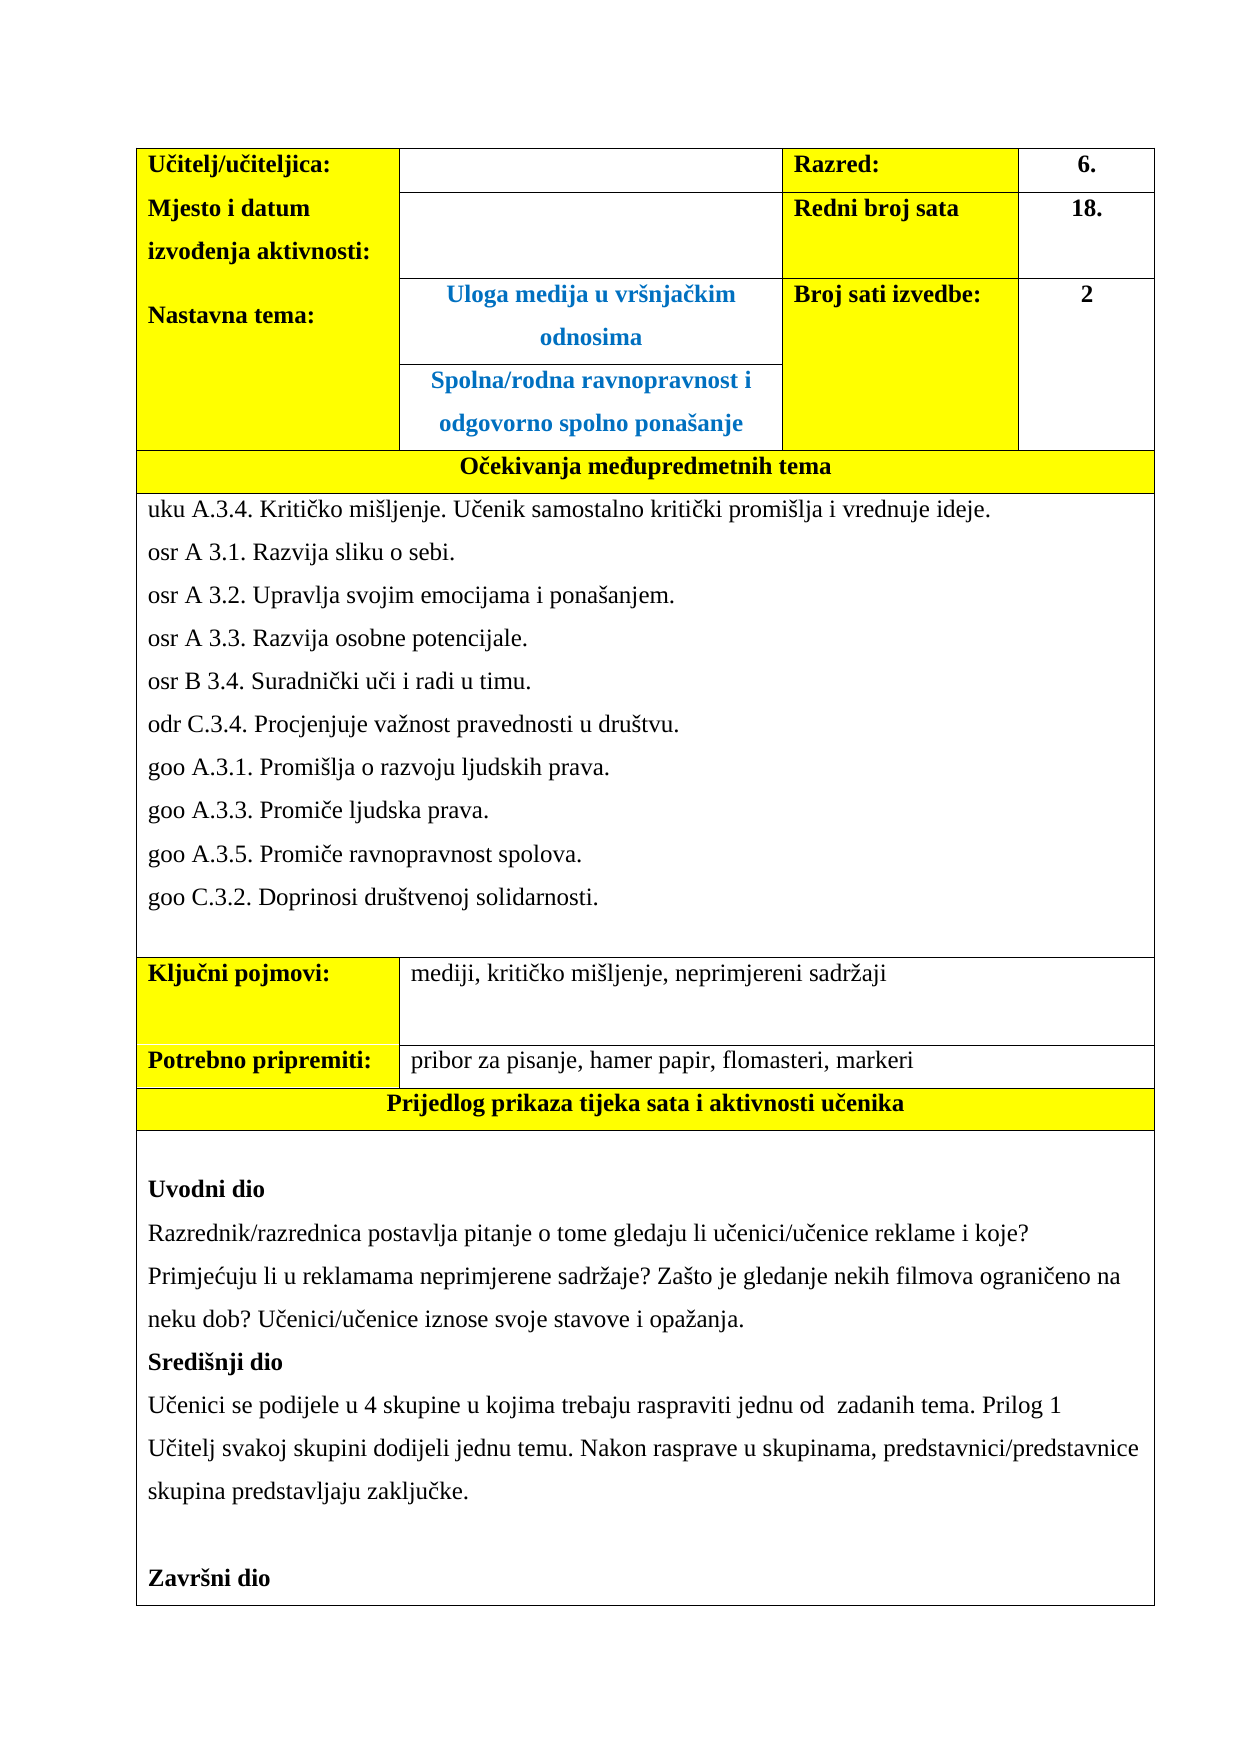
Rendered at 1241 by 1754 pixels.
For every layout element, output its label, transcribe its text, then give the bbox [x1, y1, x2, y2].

table_cell mediji, kritičko mišljenje, neprimjereni sadržaji [400, 958, 1154, 1044]
table_cell uku A.3.4. Kritičko mišljenje. Učenik samostalno kritički promišlja i vrednuje ideje. osr A 3.1. Razvija sliku o sebi. osr A 3.2. Upravlja svojim emocijama i ponašanjem. osr A 3.3. Razvija osobne potencijale. osr B 3.4. Suradnički uči i radi u timu. odr C.3.4. Procjenjuje važnost pravednosti u društvu. goo A.3.1. Promišlja o razvoju ljudskih prava. goo A.3.3. Promiče ljudska prava. goo A.3.5. Promiče ravnopravnost spolova. goo C.3.2. Doprinosi društvenoj solidarnosti. [137, 494, 1154, 957]
table_header [400, 149, 782, 192]
table_cell Mjesto i datum izvođenja aktivnosti: [137, 192, 399, 278]
table_cell Uloga medija u vršnjačkim odnosima [400, 279, 782, 364]
table_cell Ključni pojmovi: [137, 958, 399, 1044]
table_cell 18. [1019, 193, 1154, 278]
table_header Učitelj/učiteljica: [137, 149, 399, 192]
table_cell Prijedlog prikaza tijeka sata i aktivnosti učenika [137, 1089, 1154, 1130]
table_cell Broj sati izvedbe: [783, 279, 1018, 450]
table_cell [137, 364, 399, 450]
table_cell Potrebno pripremiti: [137, 1045, 399, 1087]
table_cell Očekivanja međupredmetnih tema [137, 451, 1154, 493]
table_cell 2 [1019, 279, 1154, 450]
table_header 6. [1019, 149, 1154, 192]
table_cell Spolna/rodna ravnopravnost i odgovorno spolno ponašanje [400, 365, 782, 450]
table_cell [400, 193, 782, 278]
table_cell Nastavna tema: [137, 278, 399, 364]
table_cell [137, 1131, 1154, 1604]
table_header Razred: [783, 149, 1018, 192]
table_cell pribor za pisanje, hamer papir, flomasteri, markeri [400, 1046, 1154, 1087]
table_cell Redni broj sata [783, 193, 1018, 278]
